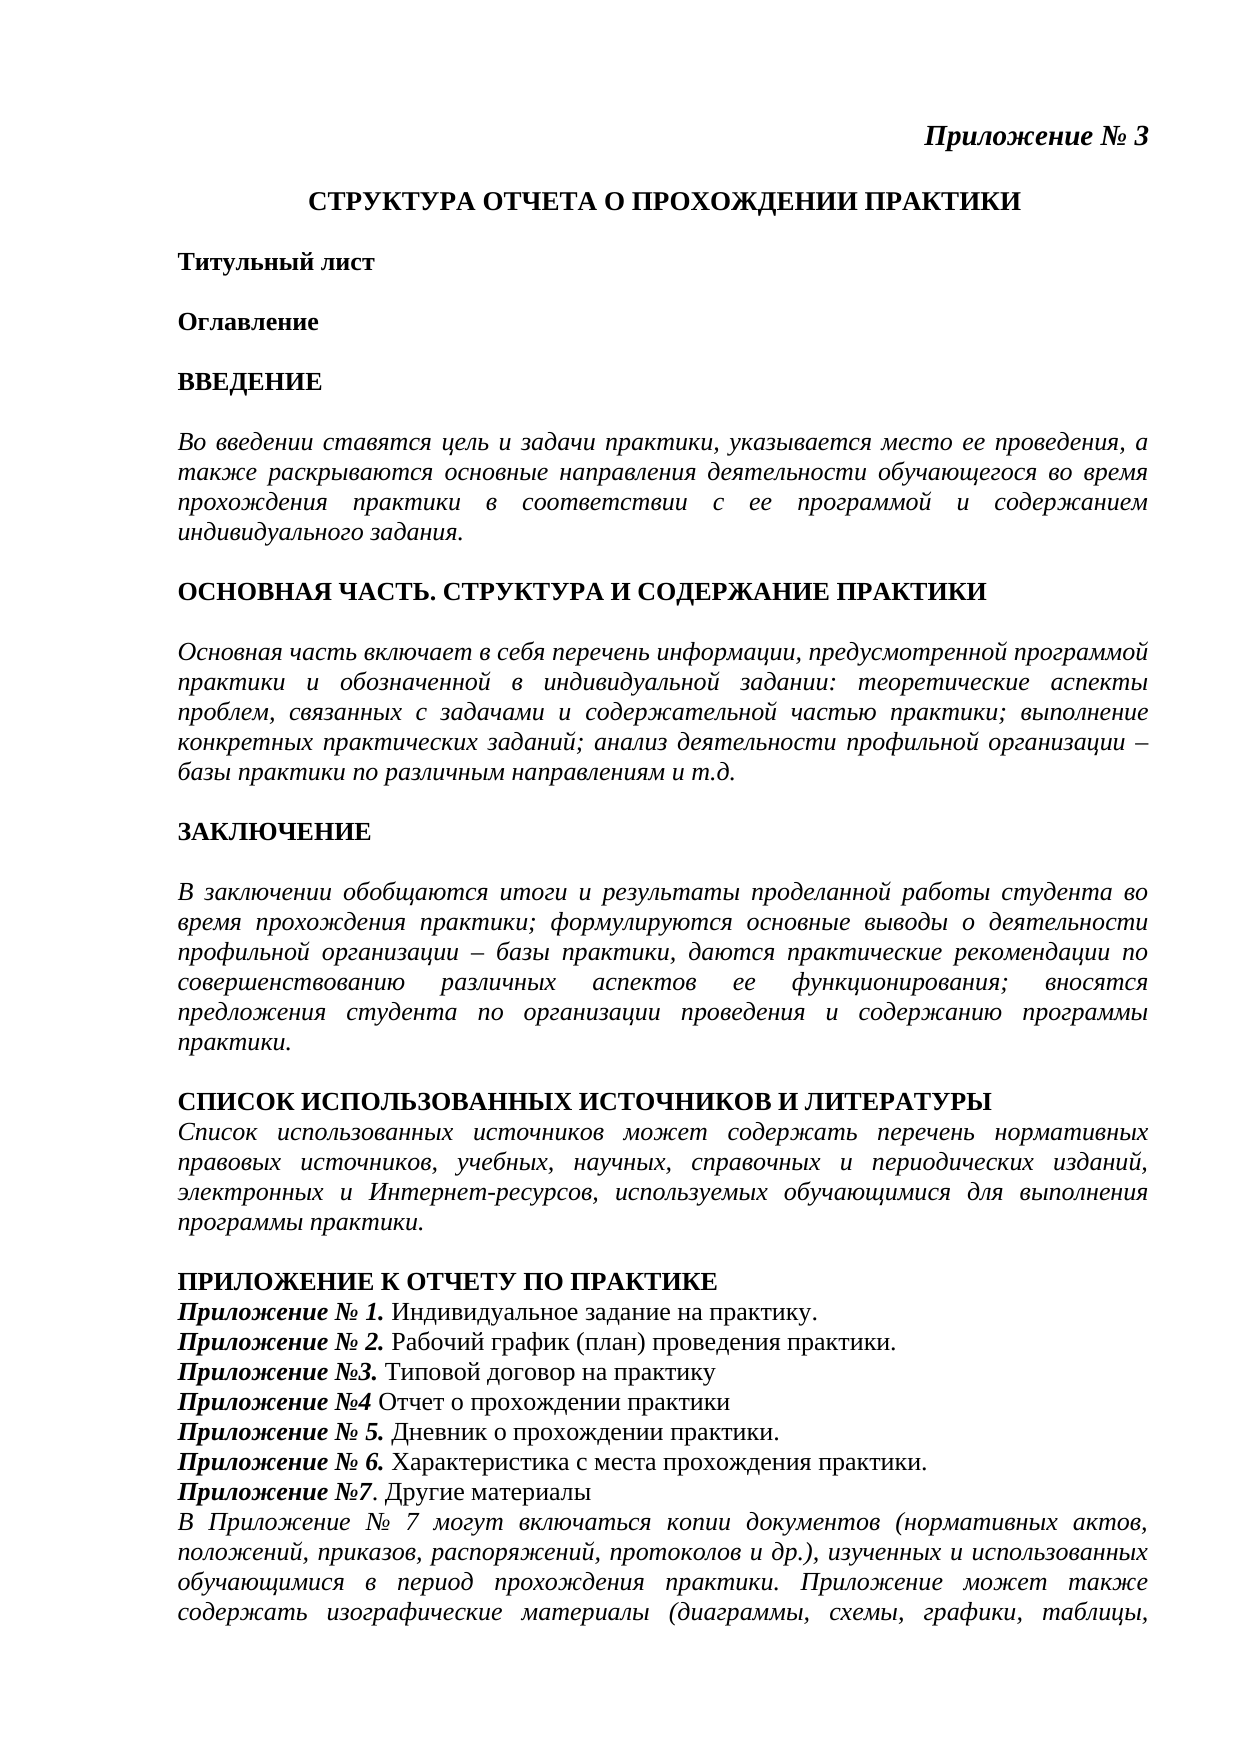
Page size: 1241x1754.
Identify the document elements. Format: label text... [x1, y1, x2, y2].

text Основная часть включает в себя перечень информации, предусмотренной программой практики и обозначенной в индивидуальной задании: теоретические аспекты проблем, связанных с задачами и содержательной частью практики; выполнение конкретных практических заданий; анализ деятельности профильной организации – базы практики по различным направлениям и т.д. [177, 636, 1152, 786]
text СПИСОК ИСПОЛЬЗОВАННЫХ ИСТОЧНИКОВ И ЛИТЕРАТУРЫ [177, 1086, 1152, 1116]
text Список использованных источников может содержать перечень нормативных правовых источников, учебных, научных, справочных и периодических изданий, электронных и Интернет-ресурсов, используемых обучающимися для выполнения программы практики. [177, 1116, 1152, 1236]
text ЗАКЛЮЧЕНИЕ [177, 816, 1152, 846]
text Приложение № 3 [177, 118, 1152, 152]
text Оглавление [177, 306, 1152, 336]
text В заключении обобщаются итоги и результаты проделанной работы студента во время прохождения практики; формулируются основные выводы о деятельности профильной организации – базы практики, даются практические рекомендации по совершенствованию различных аспектов ее функционирования; вносятся предложения студента по организации проведения и содержанию программы практики. [177, 876, 1152, 1056]
text Приложение № 1. Индивидуальное задание на практику. [177, 1296, 1152, 1326]
text ПРИЛОЖЕНИЕ К ОТЧЕТУ ПО ПРАКТИКЕ [177, 1266, 1152, 1296]
text Приложение №4 Отчет о прохождении практики [177, 1386, 1152, 1416]
text Титульный лист [177, 246, 1152, 276]
text Приложение № 6. Характеристика с места прохождения практики. [177, 1446, 1152, 1476]
text Во введении ставятся цель и задачи практики, указывается место ее проведения, а также раскрываются основные направления деятельности обучающегося во время прохождения практики в соответствии с ее программой и содержанием индивидуального задания. [177, 426, 1152, 546]
text Приложение № 5. Дневник о прохождении практики. [177, 1416, 1152, 1446]
text ВВЕДЕНИЕ [177, 366, 1152, 396]
text ОСНОВНАЯ ЧАСТЬ. СТРУКТУРА И СОДЕРЖАНИЕ ПРАКТИКИ [177, 576, 1152, 606]
text Приложение №3. Типовой договор на практику [177, 1356, 1152, 1386]
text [177, 1506, 1152, 1626]
text СТРУКТУРА ОТЧЕТА о прохождении ПРАКТИКИ [177, 185, 1152, 216]
text Приложение № 2. Рабочий график (план) проведения практики. [177, 1326, 1152, 1356]
text Приложение №7. Другие материалы [177, 1476, 1152, 1506]
